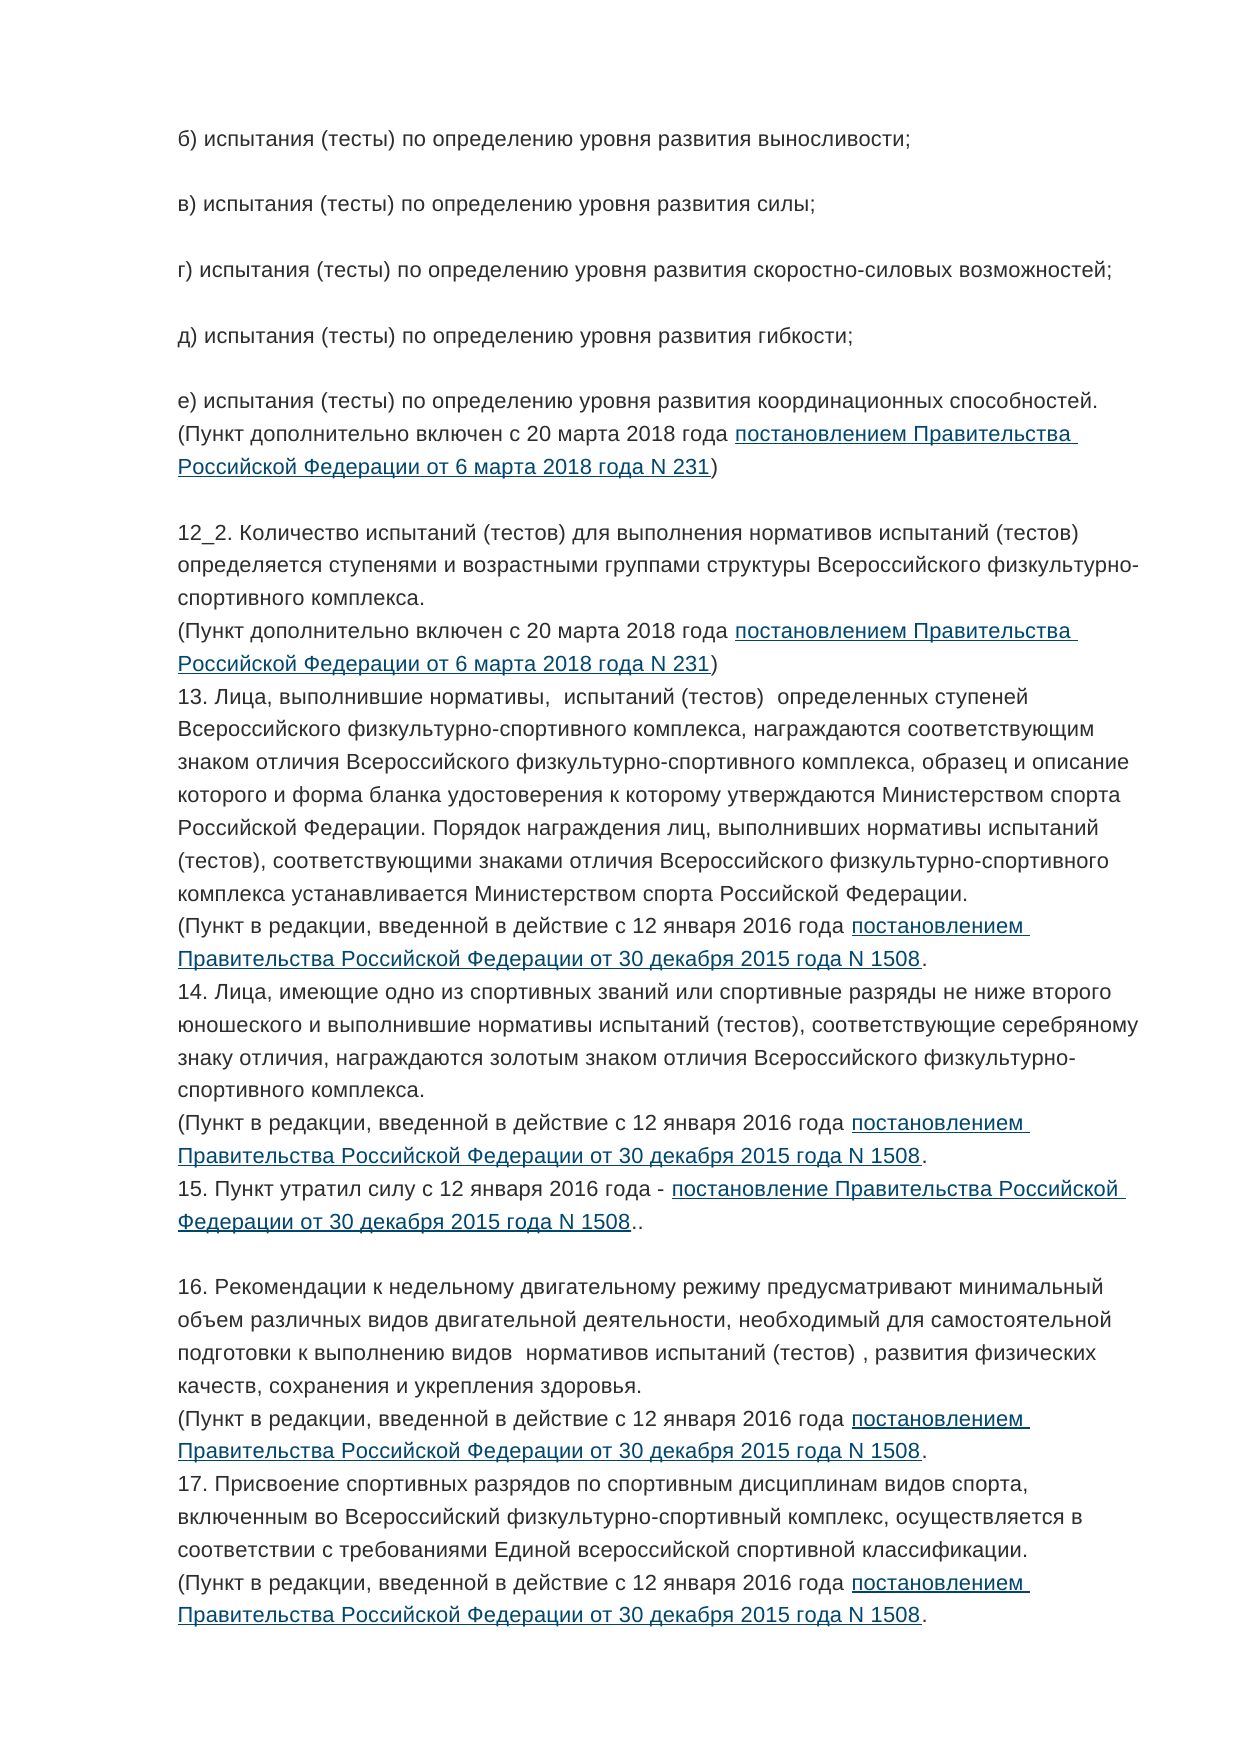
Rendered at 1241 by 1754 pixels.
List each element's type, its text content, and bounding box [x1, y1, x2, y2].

text г) испытания (тесты) по определению уровня развития скоростно-силовых возможностей; [177, 249, 1152, 315]
text 13. Лица, выполнившие нормативы, испытаний (тестов) определенных ступеней Всероссийского физкультурно-спортивного комплекса, награждаются соответствующим знаком отличия Всероссийского физкультурно-спортивного комплекса, образец и описание которого и форма бланка удостоверения к которому утверждаются Министерством спорта Российской Федерации. Порядок награждения лиц, выполнивших нормативы испытаний (тестов), соответствующими знаками отличия Всероссийского физкультурно-спортивного комплекса устанавливается Министерством спорта Российской Федерации. (Пункт в редакции, введенной в действие с 12 января 2016 года постановлением Правительства Российской Федерации от 30 декабря 2015 года N 1508. [177, 676, 1152, 971]
text в) испытания (тесты) по определению уровня развития силы; [177, 184, 1152, 249]
text 12_2. Количество испытаний (тестов) для выполнения нормативов испытаний (тестов) определяется ступенями и возрастными группами структуры Всероссийского физкультурно-спортивного комплекса. (Пункт дополнительно включен с 20 марта 2018 года постановлением Правительства Российской Федерации от 6 марта 2018 года N 231) [177, 512, 1152, 676]
text 17. Присвоение спортивных разрядов по спортивным дисциплинам видов спорта, включенным во Всероссийский физкультурно-спортивный комплекс, осуществляется в соответствии с требованиями Единой всероссийской спортивной классификации. (Пункт в редакции, введенной в действие с 12 января 2016 года постановлением Правительства Российской Федерации от 30 декабря 2015 года N 1508. [177, 1463, 1152, 1627]
text 14. Лица, имеющие одно из спортивных званий или спортивные разряды не ниже второго юношеского и выполнившие нормативы испытаний (тестов), соответствующие серебряному знаку отличия, награждаются золотым знаком отличия Всероссийского физкультурно-спортивного комплекса. (Пункт в редакции, введенной в действие с 12 января 2016 года постановлением Правительства Российской Федерации от 30 декабря 2015 года N 1508. [177, 971, 1152, 1168]
text е) испытания (тесты) по определению уровня развития координационных способностей. (Пункт дополнительно включен с 20 марта 2018 года постановлением Правительства Российской Федерации от 6 марта 2018 года N 231) [177, 381, 1152, 512]
text б) испытания (тесты) по определению уровня развития выносливости; [177, 118, 1152, 184]
text д) испытания (тесты) по определению уровня развития гибкости; [177, 315, 1152, 381]
text 15. Пункт утратил силу с 12 января 2016 года - постановление Правительства Российской Федерации от 30 декабря 2015 года N 1508.. [177, 1168, 1152, 1267]
text 16. Рекомендации к недельному двигательному режиму предусматривают минимальный объем различных видов двигательной деятельности, необходимый для самостоятельной подготовки к выполнению видов нормативов испытаний (тестов) , развития физических качеств, сохранения и укрепления здоровья. (Пункт в редакции, введенной в действие с 12 января 2016 года постановлением Правительства Российской Федерации от 30 декабря 2015 года N 1508. [177, 1267, 1152, 1463]
